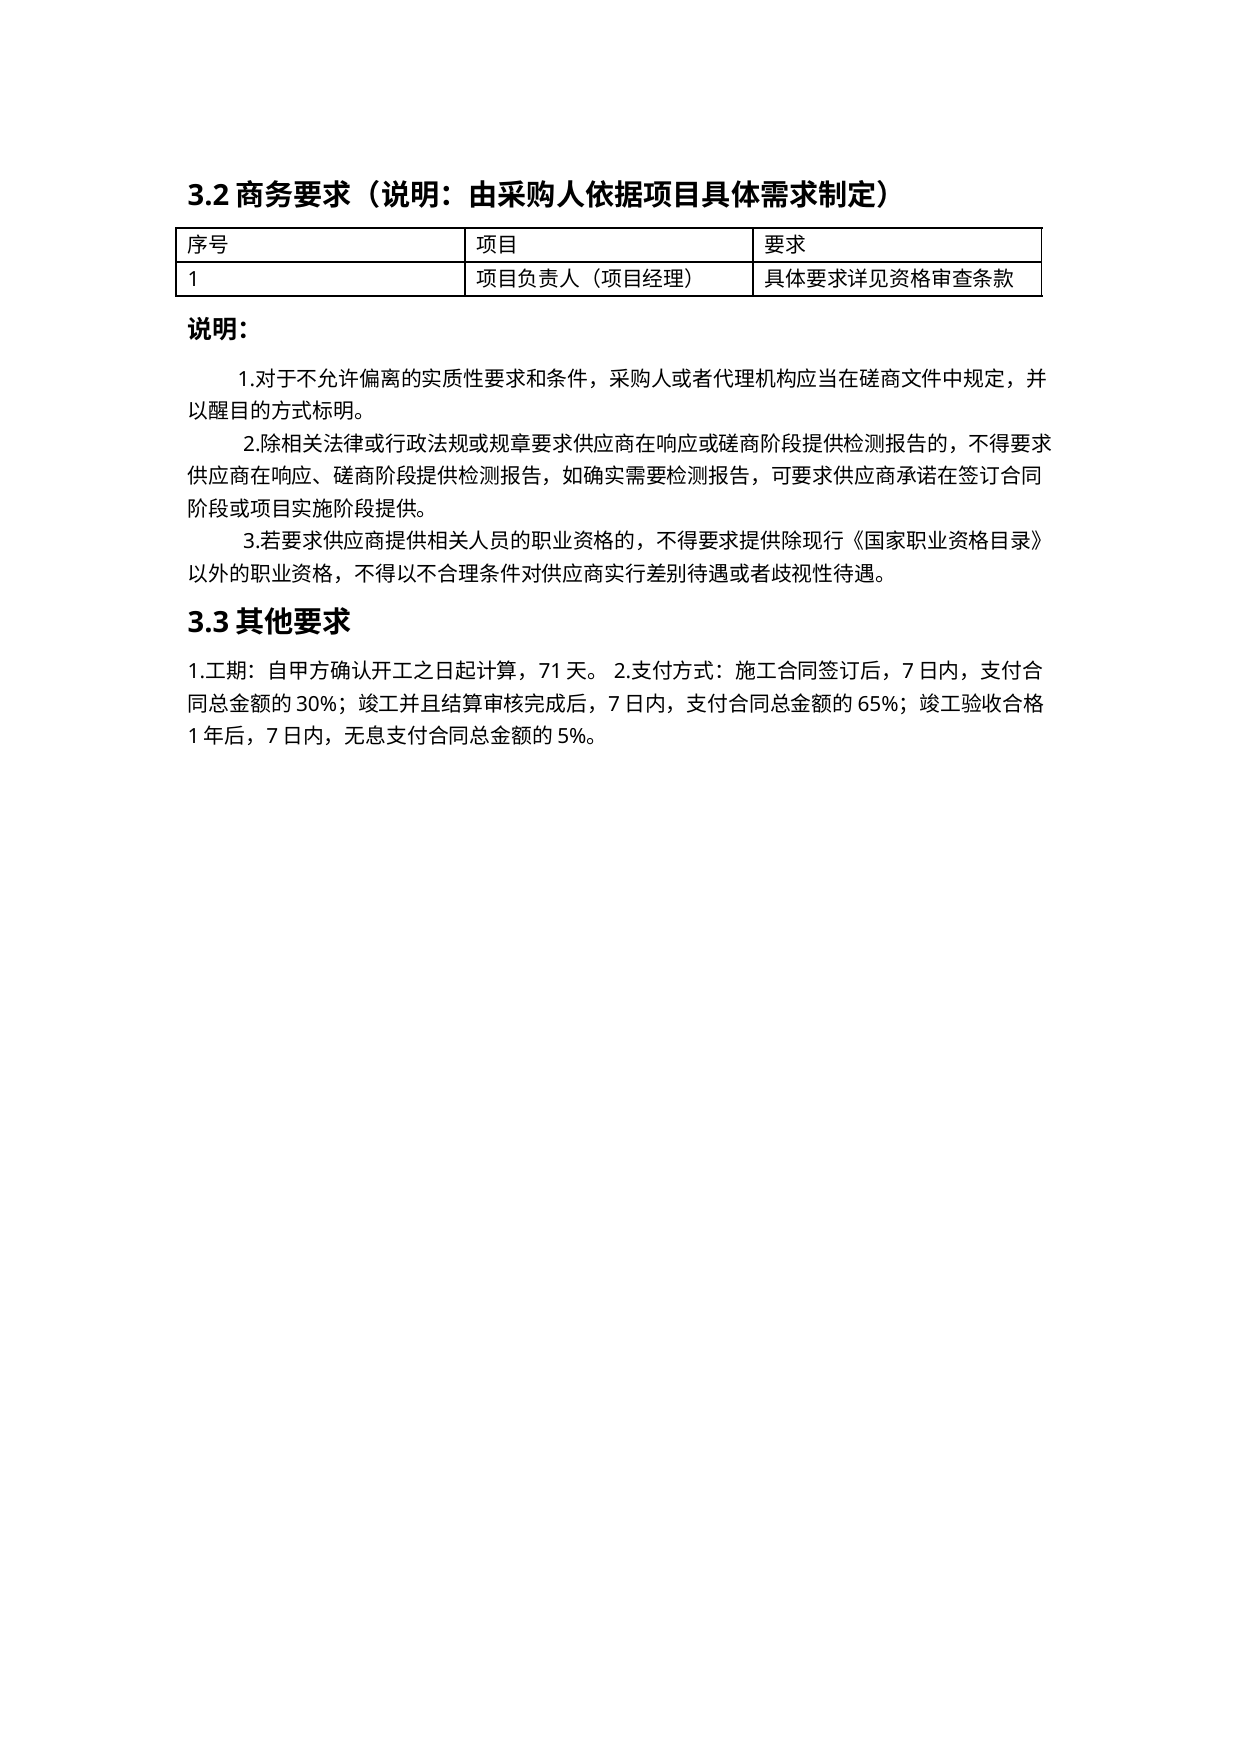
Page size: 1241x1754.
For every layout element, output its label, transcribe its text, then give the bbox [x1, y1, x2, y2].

text 说明： [187, 297, 1053, 362]
table_cell 具体要求详见资格审查条款 [754, 263, 1041, 295]
table_cell 项目负责人（项目经理） [466, 263, 752, 295]
text 3.3其他要求 [187, 589, 1053, 654]
text 2.除相关法律或行政法规或规章要求供应商在响应或磋商阶段提供检测报告的，不得要求供应商在响应、磋商阶段提供检测报告，如确实需要检测报告，可要求供应商承诺在签订合同阶段或项目实施阶段提供。 [187, 427, 1053, 524]
table_header 项目 [466, 229, 752, 261]
text 1.工期：自甲方确认开工之日起计算，71天。 2.支付方式：施工合同签订后，7日内，支付合同总金额的30%；竣工并且结算审核完成后，7日内，支付合同总金额的65%；竣工验收合格1年后，7日内，无息支付合同总金额的5%。 [187, 654, 1053, 752]
table_header 要求 [754, 229, 1041, 261]
text 3.若要求供应商提供相关人员的职业资格的，不得要求提供除现行《国家职业资格目录》以外的职业资格，不得以不合理条件对供应商实行差别待遇或者歧视性待遇。 [187, 524, 1053, 589]
text 1.对于不允许偏离的实质性要求和条件，采购人或者代理机构应当在磋商文件中规定，并以醒目的方式标明。 [187, 362, 1053, 427]
table_header 序号 [177, 229, 464, 261]
table_cell 1 [177, 263, 464, 295]
text 3.2商务要求（说明：由采购人依据项目具体需求制定） [187, 162, 1053, 227]
